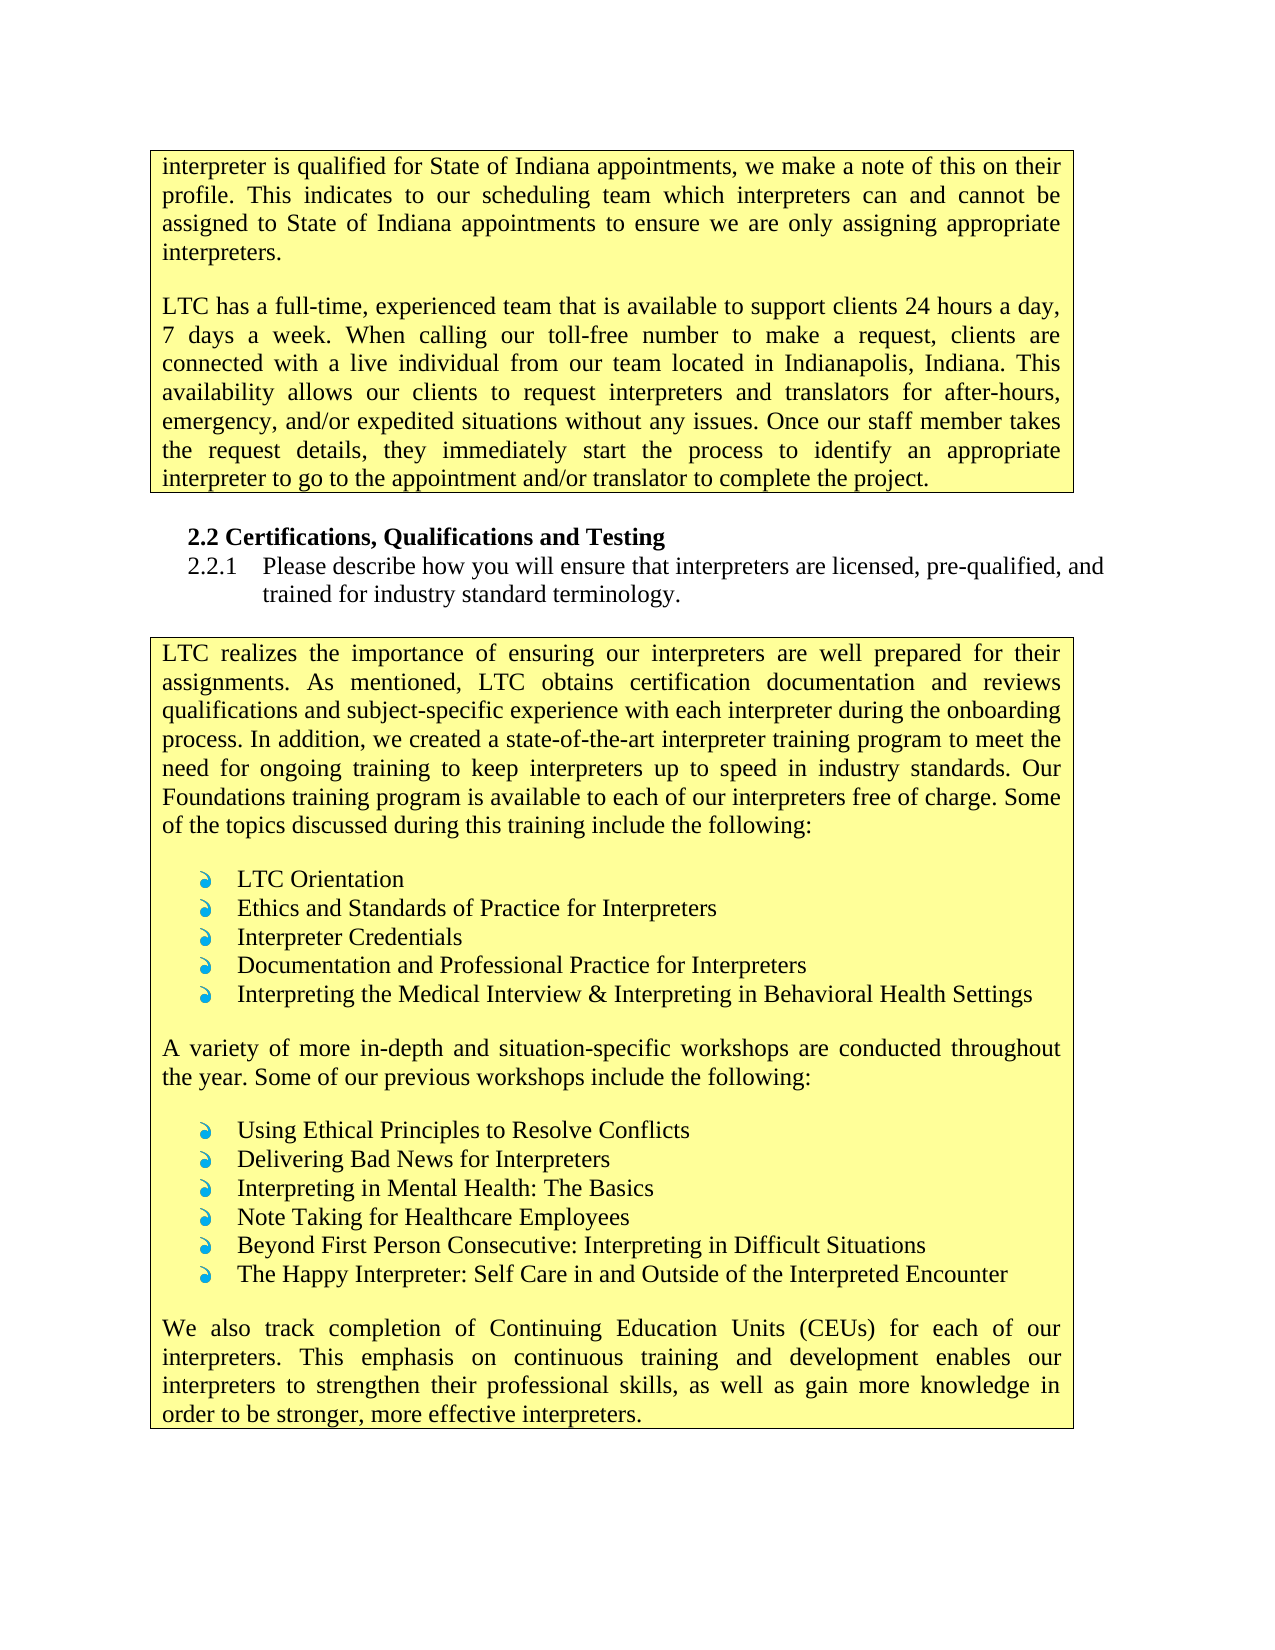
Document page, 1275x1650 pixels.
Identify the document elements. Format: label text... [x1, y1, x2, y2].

picture [200, 1237, 211, 1246]
picture [200, 899, 211, 908]
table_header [151, 151, 1073, 492]
list Certifications, Qualifications and Testing [187, 522, 1125, 551]
picture [200, 1151, 211, 1160]
list Please describe how you will ensure that interpreters are licensed, pre-qualified, and trained for industry standard terminology. [187, 551, 1125, 608]
picture [200, 871, 211, 880]
picture [200, 986, 211, 995]
picture [200, 1266, 211, 1275]
picture [200, 1208, 211, 1217]
picture [200, 1179, 211, 1188]
table_header LTC realizes the importance of ensuring our interpreters are well prepared for their assignments. As mentioned, LTC obtains certification documentation and reviews qualifications and subject-specific experience with each interpreter during the onboarding process. In addition, we created a state-of-the-art interpreter training program to meet the need for ongoing training to keep interpreters up to speed in industry standards. Our Foundations training program is available to each of our interpreters free of charge. Some of the topics discussed during this training include the following: LTC Orientation Ethics and Standards of Practice for Interpreters Interpreter Credentials Documentation and Professional Practice for Interpreters Interpreting the Medical Interview & Interpreting in Behavioral Health Settings A variety of more in-depth and situation-specific workshops are conducted throughout the year. Some of our previous workshops include the following: Using Ethical Principles to Resolve Conflicts Delivering Bad News for Interpreters Interpreting in Mental Health: The Basics Note Taking for Healthcare Employees Beyond First Person Consecutive: Interpreting in Difficult Situations The Happy Interpreter: Self Care in and Outside of the Interpreted Encounter We also track completion of Continuing Education Units (CEUs) for each of our interpreters. This emphasis on continuous training and development enables our interpreters to strengthen their professional skills, as well as gain more knowledge in order to be stronger, more effective interpreters. [151, 638, 1073, 1428]
picture [200, 1122, 211, 1131]
picture [200, 928, 211, 937]
picture [200, 957, 211, 966]
